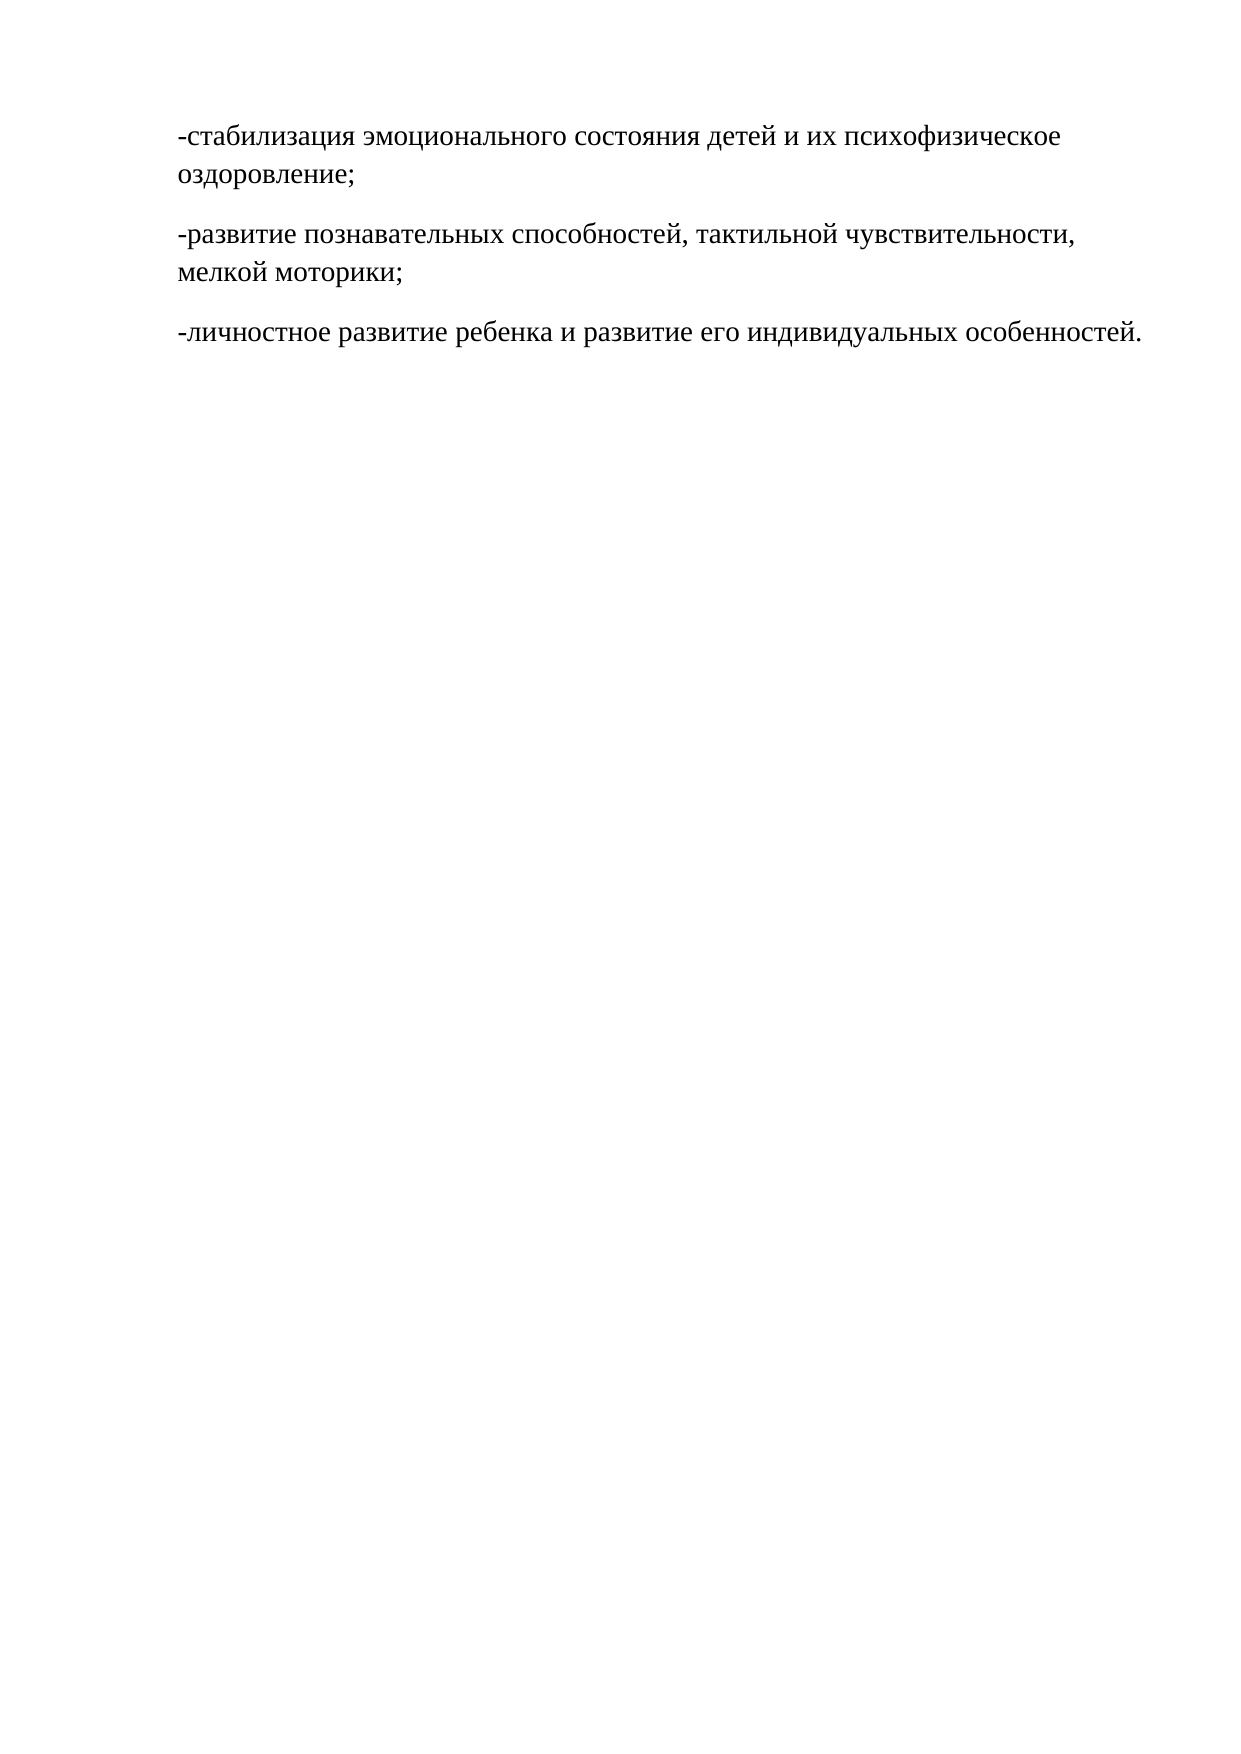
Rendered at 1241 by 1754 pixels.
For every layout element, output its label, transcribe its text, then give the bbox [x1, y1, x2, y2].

text -личностное развитие ребенка и развитие его индивидуальных особенностей. [177, 314, 1152, 347]
text -развитие познавательных способностей, тактильной чувствительности, мелкой моторики; [177, 216, 1152, 288]
text -стабилизация эмоционального состояния детей и их психофизическое оздоровление; [177, 118, 1152, 190]
